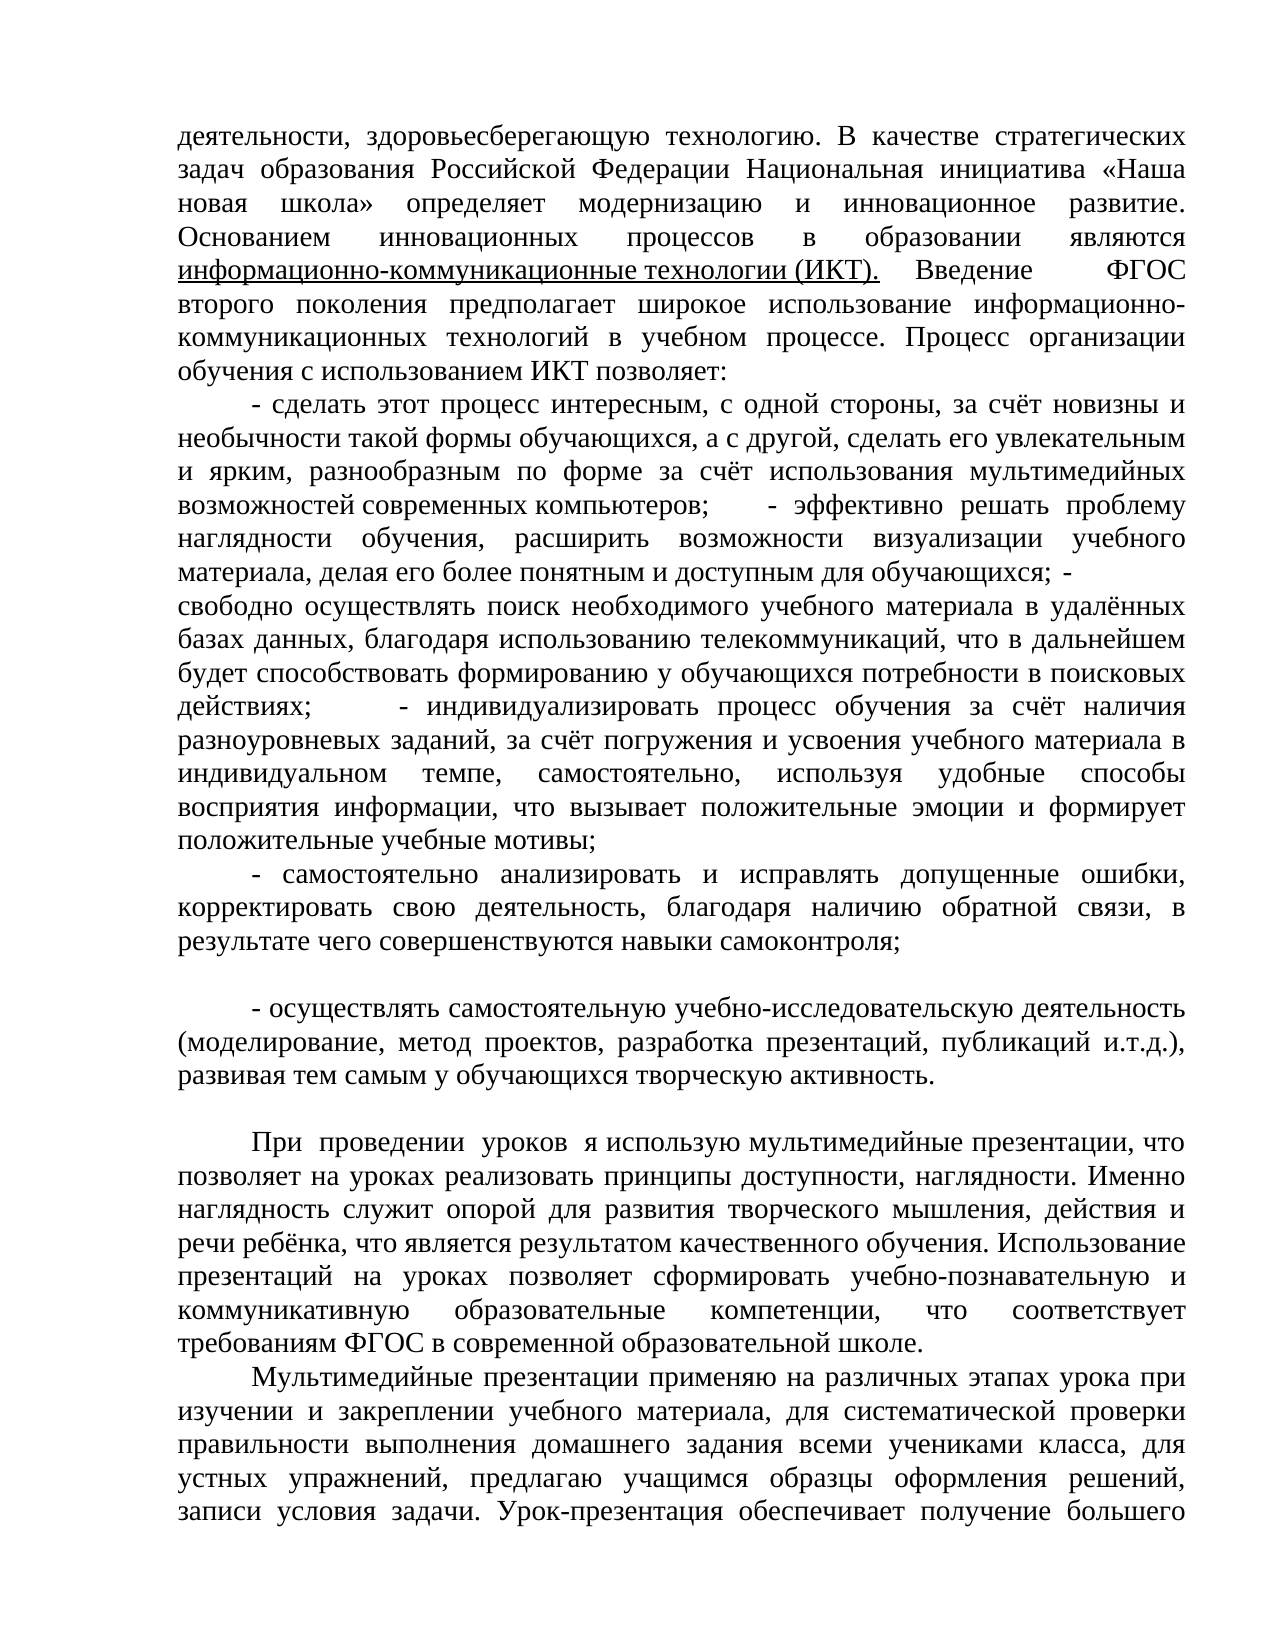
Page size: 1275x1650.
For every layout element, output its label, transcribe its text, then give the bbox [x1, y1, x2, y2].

text - самостоятельно анализировать и исправлять допущенные ошибки, корректировать свою деятельность, благодаря наличию обратной связи, в результате чего совершенствуются навыки самоконтроля; [177, 856, 1186, 990]
text - осуществлять самостоятельную учебно-исследовательскую деятельность (моделирование, метод проектов, разработка презентаций, публикаций и.т.д.), развивая тем самым у обучающихся творческую активность. [177, 990, 1186, 1124]
text - сделать этот процесс интересным, с одной стороны, за счёт новизны и необычности такой формы обучающихся, а с другой, сделать его увлекательным и ярким, разнообразным по форме за счёт использования мультимедийных возможностей современных компьютеров; - эффективно решать проблему наглядности обучения, расширить возможности визуализации учебного материала, делая его более понятным и доступным для обучающихся; - свободно осуществлять поиск необходимого учебного материала в удалённых базах данных, благодаря использованию телекоммуникаций, что в дальнейшем будет способствовать формированию у обучающихся потребности в поисковых действиях; - индивидуализировать процесс обучения за счёт наличия разноуровневых заданий, за счёт погружения и усвоения учебного материала в индивидуальном темпе, самостоятельно, используя удобные способы восприятия информации, что вызывает положительные эмоции и формирует положительные учебные мотивы; [177, 386, 1186, 856]
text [177, 118, 1186, 386]
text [177, 1124, 1186, 1527]
